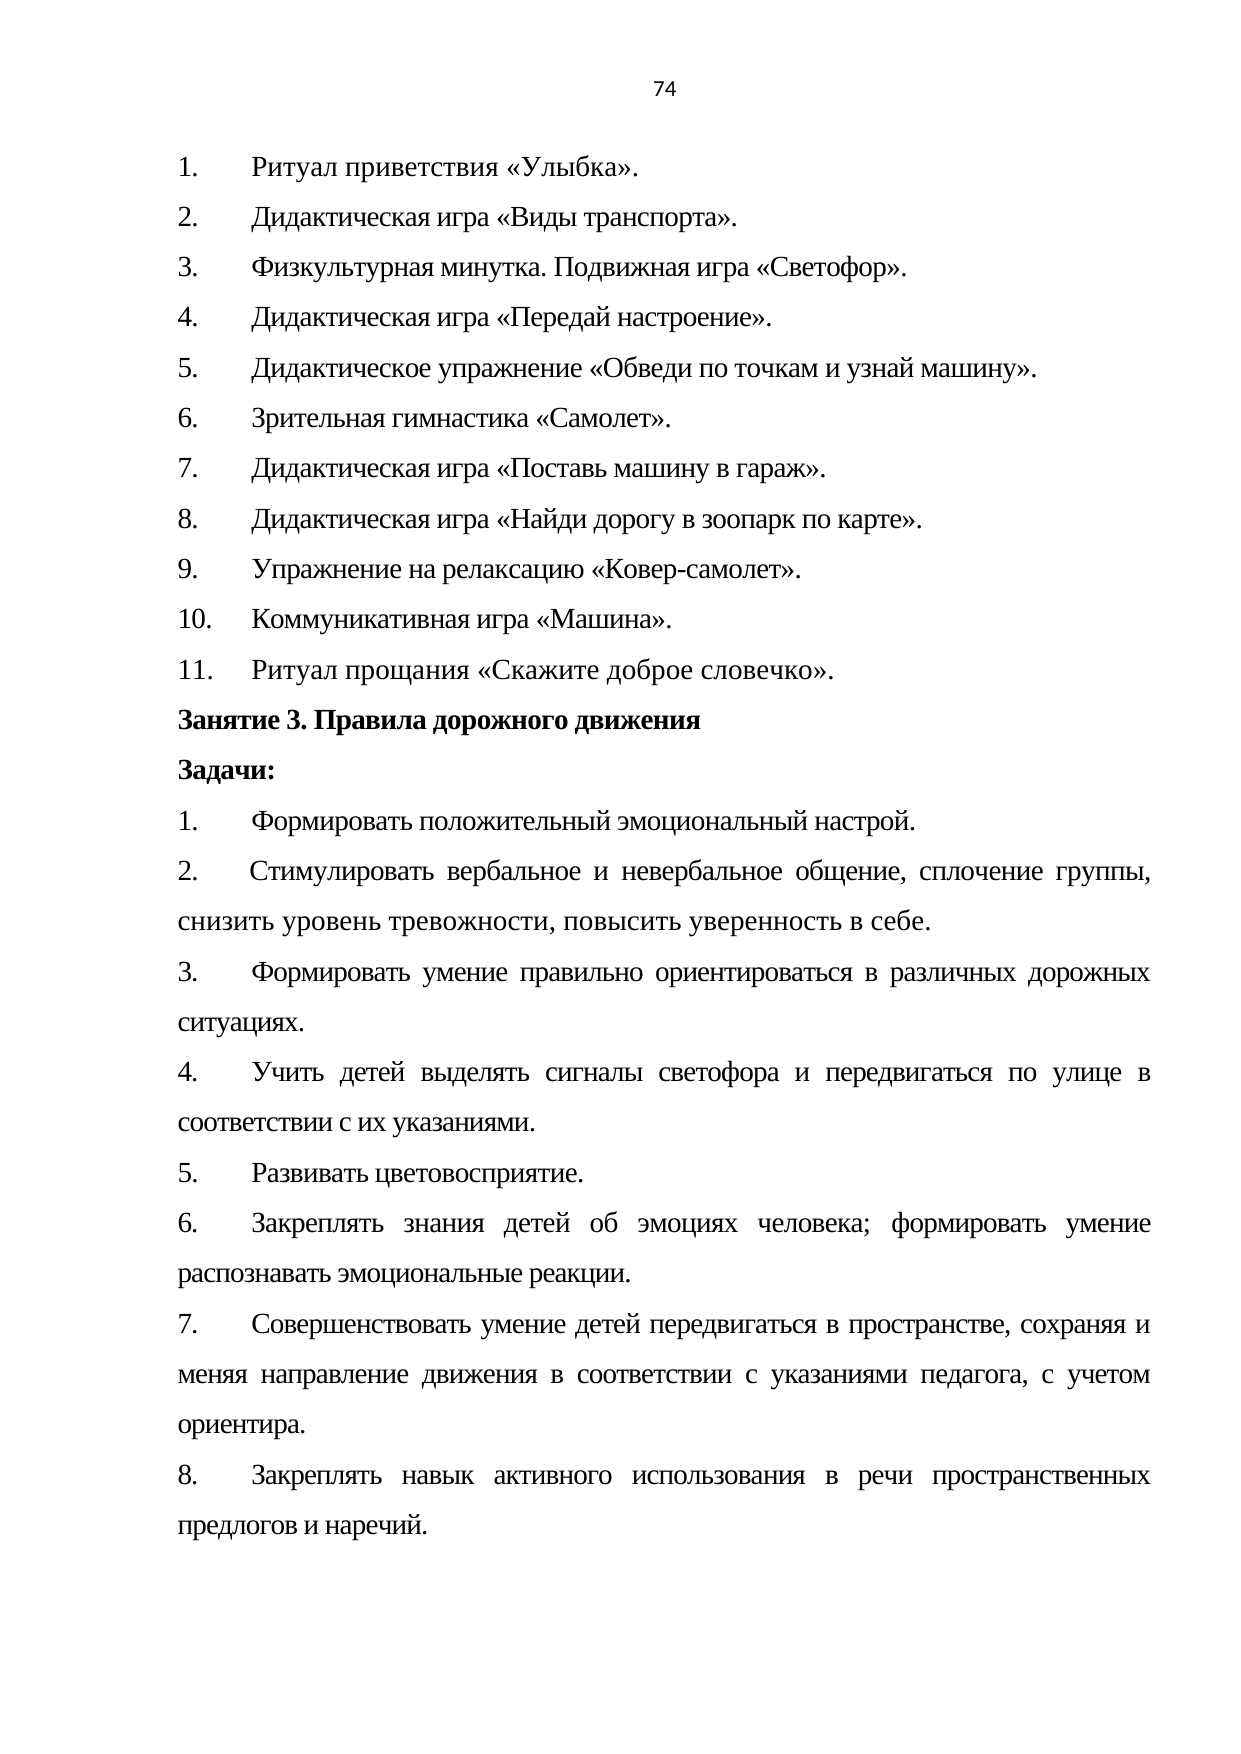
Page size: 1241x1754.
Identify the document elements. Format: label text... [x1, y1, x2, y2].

list Учить детей выделять сигналы светофора и передвигаться по улице в соответствии с их указаниями. [177, 1054, 1152, 1138]
list Задачи: [177, 752, 1152, 786]
list Дидактическая игра «Поставь машину в гараж». [177, 451, 1152, 484]
list Упражнение на релаксацию «Ковер-самолет». [177, 551, 1152, 585]
list Ритуал приветствия «Улыбка». [177, 149, 1152, 182]
list Формировать положительный эмоциональный настрой. [177, 803, 1152, 836]
list Дидактическая игра «Найди дорогу в зоопарк по карте». [177, 501, 1152, 534]
list Закреплять навык активного использования в речи пространственных предлогов и наречий. [177, 1457, 1152, 1541]
list Коммуникативная игра «Машина». [177, 601, 1152, 635]
list Дидактическая игра «Передай настроение». [177, 299, 1152, 333]
list Зрительная гимнастика «Самолет». [177, 400, 1152, 434]
list Физкультурная минутка. Подвижная игра «Светофор». [177, 249, 1152, 283]
list Закреплять знания детей об эмоциях человека; формировать умение распознавать эмоциональные реакции. [177, 1205, 1152, 1289]
list Формировать умение правильно ориентироваться в различных дорожных ситуациях. [177, 954, 1152, 1037]
list Стимулировать вербальное и невербальное общение, сплочение группы, снизить уровень тревожности, повысить уверенность в себе. [177, 853, 1152, 937]
list Дидактическое упражнение «Обведи по точкам и узнай машину». [177, 350, 1152, 383]
list Ритуал прощания «Скажите доброе словечко». [177, 652, 1152, 685]
list Развивать цветовосприятие. [177, 1155, 1152, 1188]
list Дидактическая игра «Виды транспорта». [177, 199, 1152, 232]
list Занятие 3. Правила дорожного движения [177, 702, 1152, 736]
list Совершенствовать умение детей передвигаться в пространстве, сохраняя и меняя направление движения в соответствии с указаниями педагога, с учетом ориентира. [177, 1306, 1152, 1440]
